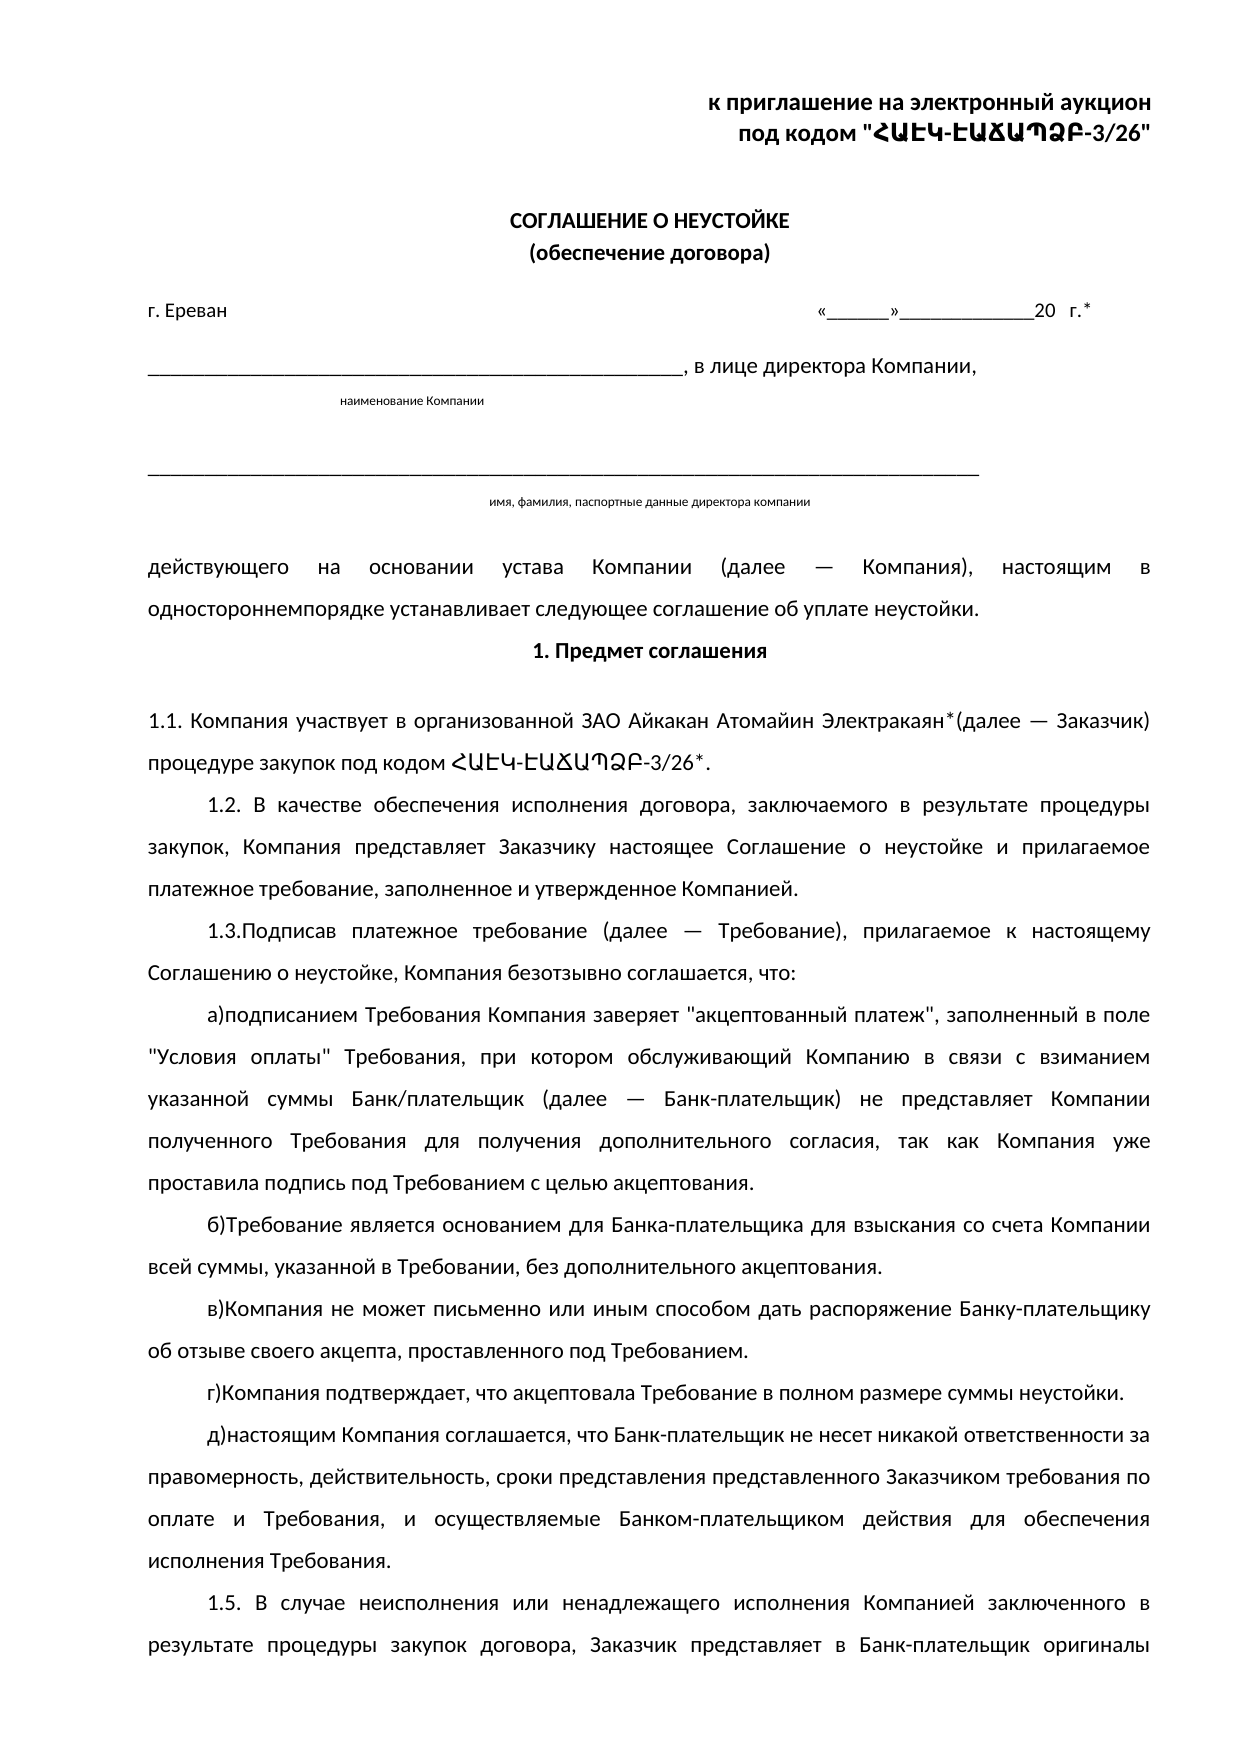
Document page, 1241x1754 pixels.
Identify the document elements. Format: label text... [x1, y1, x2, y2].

text 1.3.Подписав платежное требование (далее — Требование), прилагаемое к настоящему Соглашению о неустойке, Компания безотзывно соглашается, что: [148, 916, 1152, 986]
text под кодом "ՀԱԷԿ-ԷԱՃԱՊՁԲ-3/26" [148, 117, 1152, 147]
text действующего на основании устава Компании (далее — Компания), настоящим в одностороннемпорядке устанавливает следующее соглашение об уплате неустойки. [148, 552, 1152, 622]
text а)подписанием Требования Компания заверяет "акцептованный платеж", заполненный в поле "Условия оплаты" Требования, при котором обслуживающий Компанию в связи с взиманием указанной суммы Банк/плательщик (далее — Банк-плательщик) не представляет Компании полученного Требования для получения дополнительного согласия, так как Компания уже проставила подпись под Требованием с целью акцептования. [148, 1000, 1152, 1196]
text б)Требование является основанием для Банка-плательщика для взыскания со счета Компании всей суммы, указанной в Требовании, без дополнительного акцептования. [148, 1210, 1152, 1280]
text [148, 1588, 1152, 1658]
text наименование Компании [340, 393, 1152, 421]
text г)Компания подтверждает, что акцептовала Требование в полном размере суммы неустойки. [148, 1378, 1152, 1406]
text 1.2. В качестве обеспечения исполнения договора, заключаемого в результате процедуры закупок, Компания представляет Заказчику настоящее Соглашение о неустойке и прилагаемое платежное требование, заполненное и утвержденное Компанией. [148, 790, 1152, 902]
text имя, фамилия, паспортные данные директора компании [148, 494, 1152, 522]
text в)Компания не может письменно или иным способом дать распоряжение Банку-плательщику об отзыве своего акцепта, проставленного под Требованием. [148, 1294, 1152, 1364]
text (обеспечение договора) [148, 238, 1152, 266]
table_header «______»_____________20 г.* [635, 297, 1104, 351]
text 1.1. Компания участвует в организованной ЗАО Айкакан Атомайин Электракаян*(далее — Заказчик) процедуре закупок под кодом ՀԱԷԿ-ԷԱՃԱՊՁԲ-3/26*. [148, 706, 1152, 776]
text 1. Предмет соглашения [148, 636, 1152, 664]
text СОГЛАШЕНИЕ О НЕУСТОЙКЕ [148, 206, 1152, 234]
table_header г. Ереван [136, 297, 635, 351]
text _________________________________________________________________________ [148, 452, 1152, 480]
text _______________________________________________, в лице директора Компании, [148, 351, 1152, 379]
text д)настоящим Компания соглашается, что Банк-плательщик не несет никакой ответственности за правомерность, действительность, сроки представления представленного Заказчиком требования по оплате и Требования, и осуществляемые Банком-плательщиком действия для обеспечения исполнения Требования. [148, 1420, 1152, 1574]
text к приглашение на электронный аукцион [177, 86, 1152, 117]
